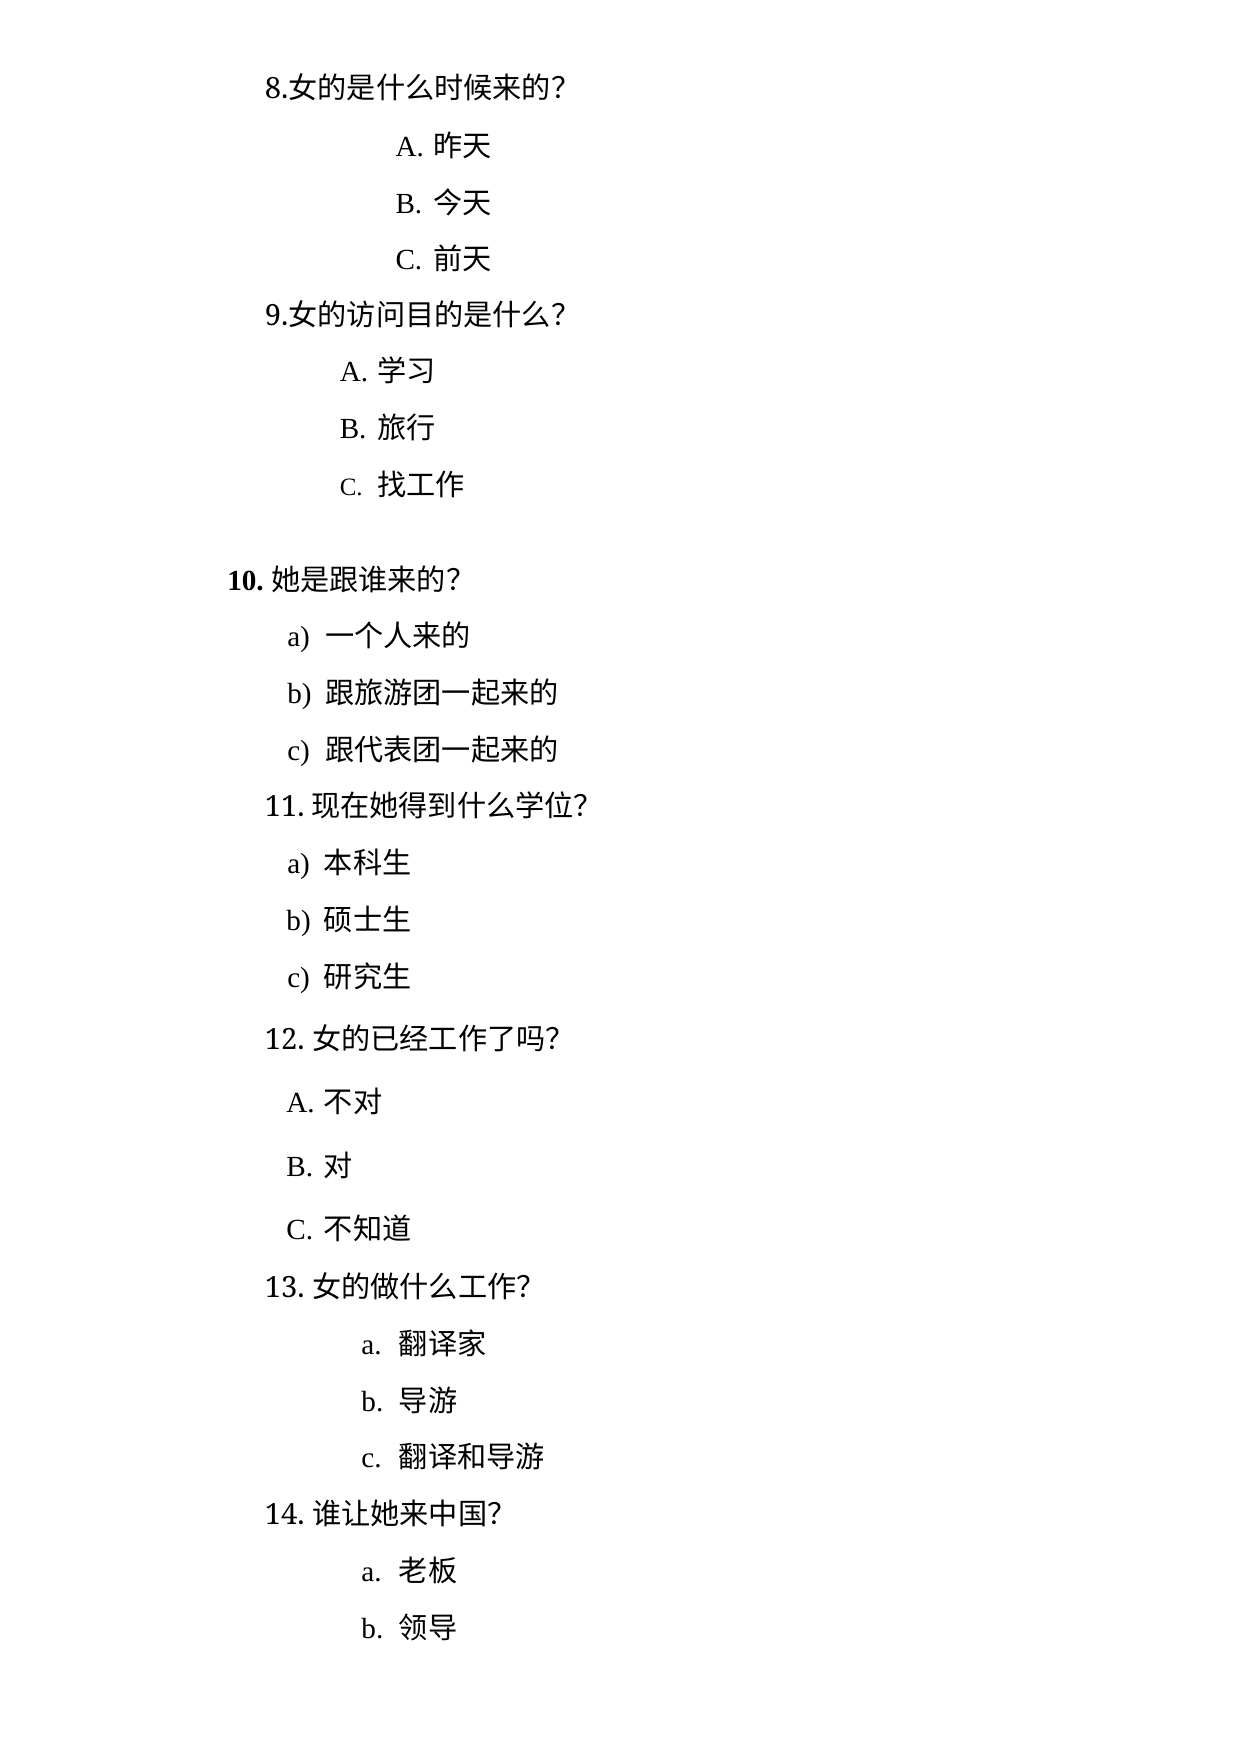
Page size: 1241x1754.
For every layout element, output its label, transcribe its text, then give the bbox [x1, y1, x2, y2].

list 本科生 [287, 845, 1034, 881]
text 9.女的访问目的是什么？ [264, 297, 1034, 332]
list 老板 [361, 1553, 1034, 1589]
text 10. 她是跟谁来的？ [227, 562, 1034, 598]
text 8.女的是什么时候来的？ [264, 70, 1034, 106]
text 12. 女的已经工作了吗？ [264, 1016, 1034, 1058]
list 找工作 [339, 467, 1034, 503]
list 领导 [361, 1610, 1034, 1645]
list 翻译家 [361, 1326, 1034, 1362]
list 学习 [339, 353, 1034, 389]
list 导游 [361, 1383, 1034, 1418]
list 跟旅游团一起来的 [287, 675, 1034, 711]
text 11. 现在她得到什么学位？ [264, 788, 1034, 824]
text 14. 谁让她来中国？ [264, 1496, 1034, 1532]
list 对 [286, 1142, 1034, 1185]
list 一个人来的 [287, 619, 1034, 654]
list 硕士生 [286, 902, 1034, 938]
list 研究生 [287, 959, 1034, 994]
list 不对 [286, 1079, 1034, 1121]
list 不知道 [286, 1206, 1034, 1248]
list 翻译和导游 [361, 1439, 1034, 1475]
list 昨天 [395, 128, 1034, 163]
list 今天 [395, 185, 1034, 220]
text 13. 女的做什么工作？ [264, 1269, 1034, 1305]
list 跟代表团一起来的 [287, 732, 1034, 767]
list 旅行 [339, 411, 1034, 446]
list 前天 [395, 241, 1034, 277]
